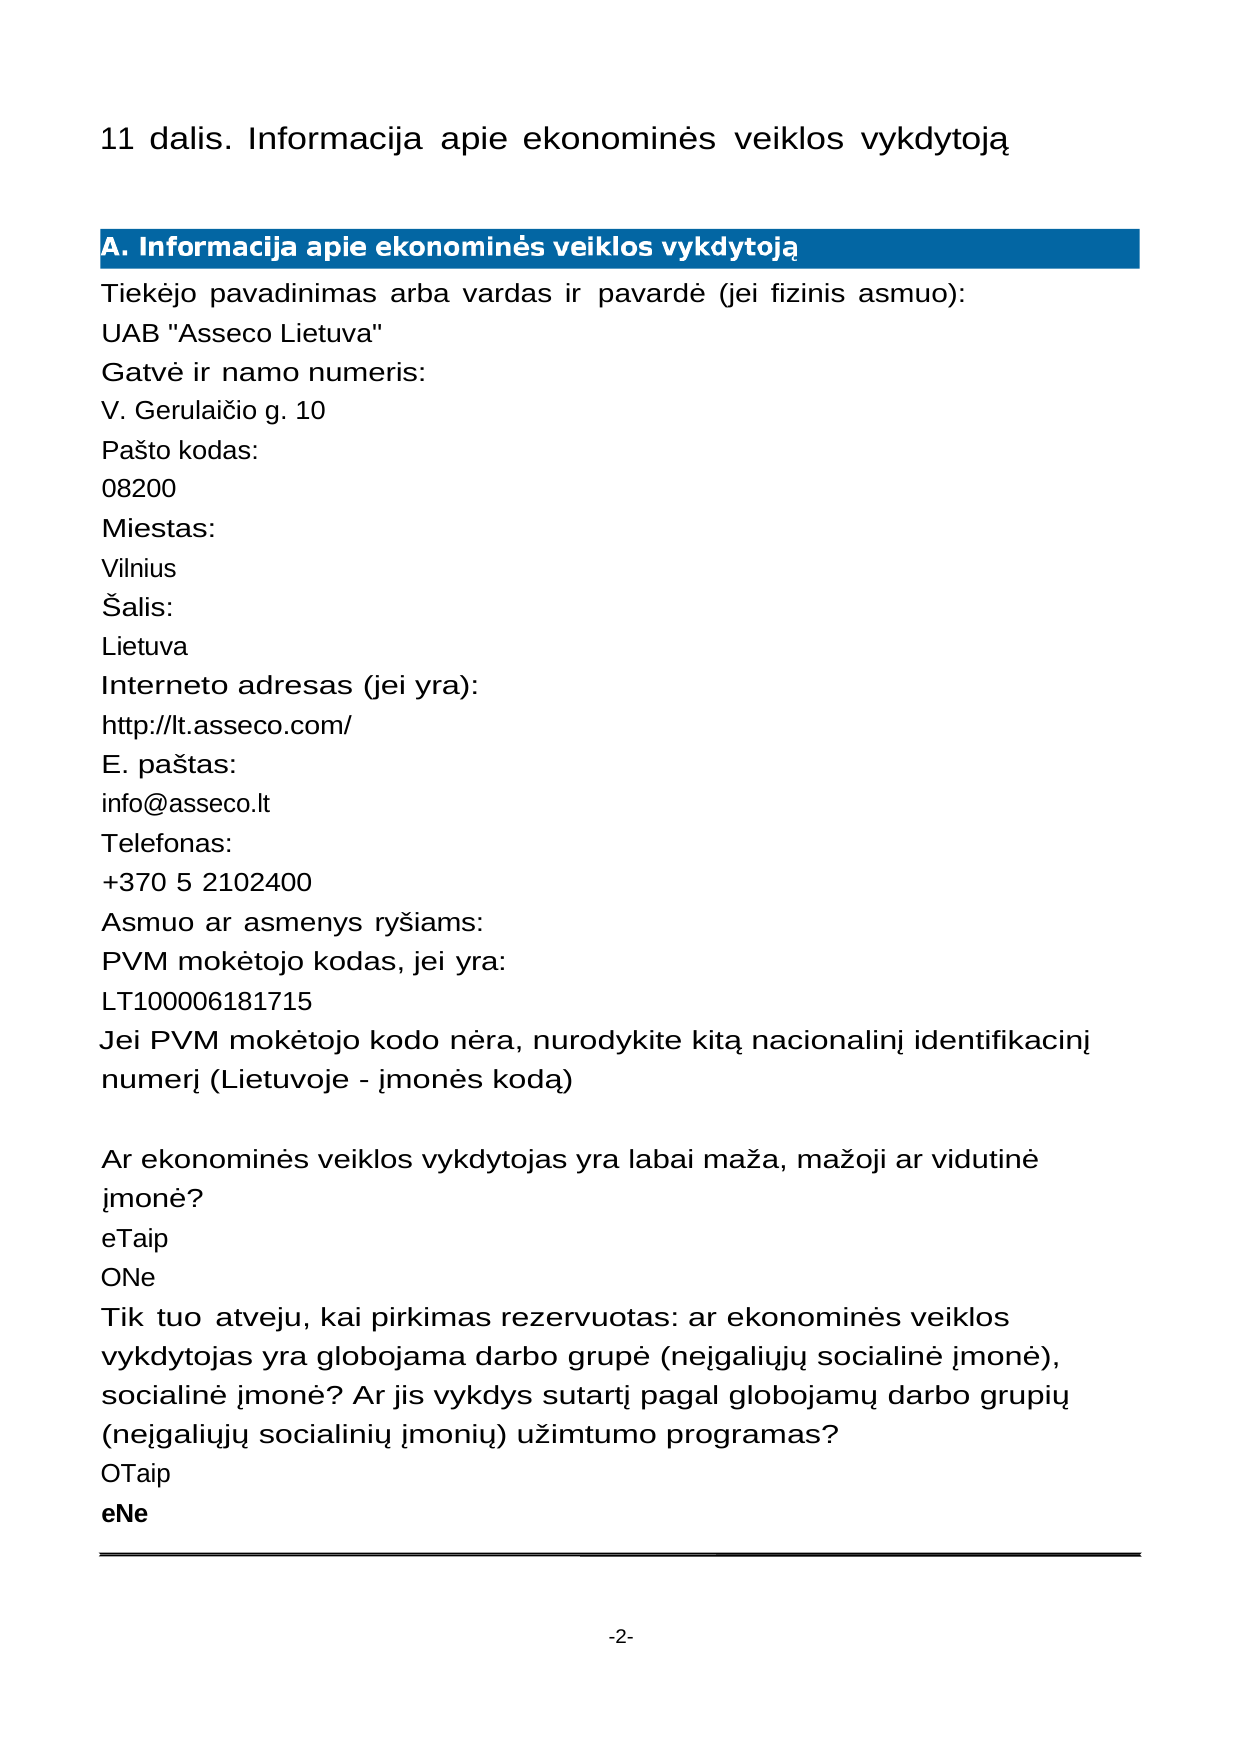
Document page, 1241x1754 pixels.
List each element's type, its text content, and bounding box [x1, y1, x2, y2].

text OTaip [100, 1458, 1153, 1488]
text Jei PVM mokėtojo kodo nėra, nurodykite kitą nacionalinį identifikacinį numerį (Lietuvoje - įmonės kodą) [99, 1025, 1153, 1094]
text 08200 [101, 474, 1153, 504]
text +370 5 2102400 [102, 868, 1153, 897]
text Ar ekonominės veiklos vykdytojas yra labai maža, mažoji ar vidutinė įmonė? [101, 1144, 1070, 1212]
text Lietuva [101, 631, 1153, 661]
text Tiekėjo pavadinimas arba vardas ir pavardė (jei fizinis asmuo): UAB "Asseco Lietuva" [100, 226, 975, 348]
text 11 dalis. Informacija apie ekonominės veiklos vykdytoją [100, 120, 1153, 156]
text E. paštas: [101, 749, 1153, 779]
text eNe [101, 1498, 1153, 1528]
text Interneto adresas (jei yra): [100, 670, 1153, 700]
text LT100006181715 [101, 986, 1153, 1016]
text Asmuo ar asmenys ryšiams: [101, 907, 1153, 937]
text eTaip ONe [100, 1223, 211, 1292]
text http://lt.asseco.com/ [101, 710, 1153, 740]
text Miestas: [101, 513, 1153, 543]
text V. Gerulaičio g. 10 Pašto kodas: [101, 395, 353, 465]
text PVM mokėtojo kodas, jei yra: [101, 946, 1153, 976]
text Gatvė ir namo numeris: [101, 358, 1153, 387]
text Vilnius Šalis: [101, 553, 211, 622]
text Tik tuo atveju, kai pirkimas rezervuotas: ar ekonominės veiklos vykdytojas yra globojama darbo grupė (neįgaliųjų socialinė įmonė), socialinė įmonė? Ar jis vykdys sutartį pagal globojamų darbo grupių (neįgaliųjų socialinių įmonių) užimtumo programas? [100, 1302, 1153, 1449]
text info@asseco.lt Telefonas: [101, 788, 353, 858]
